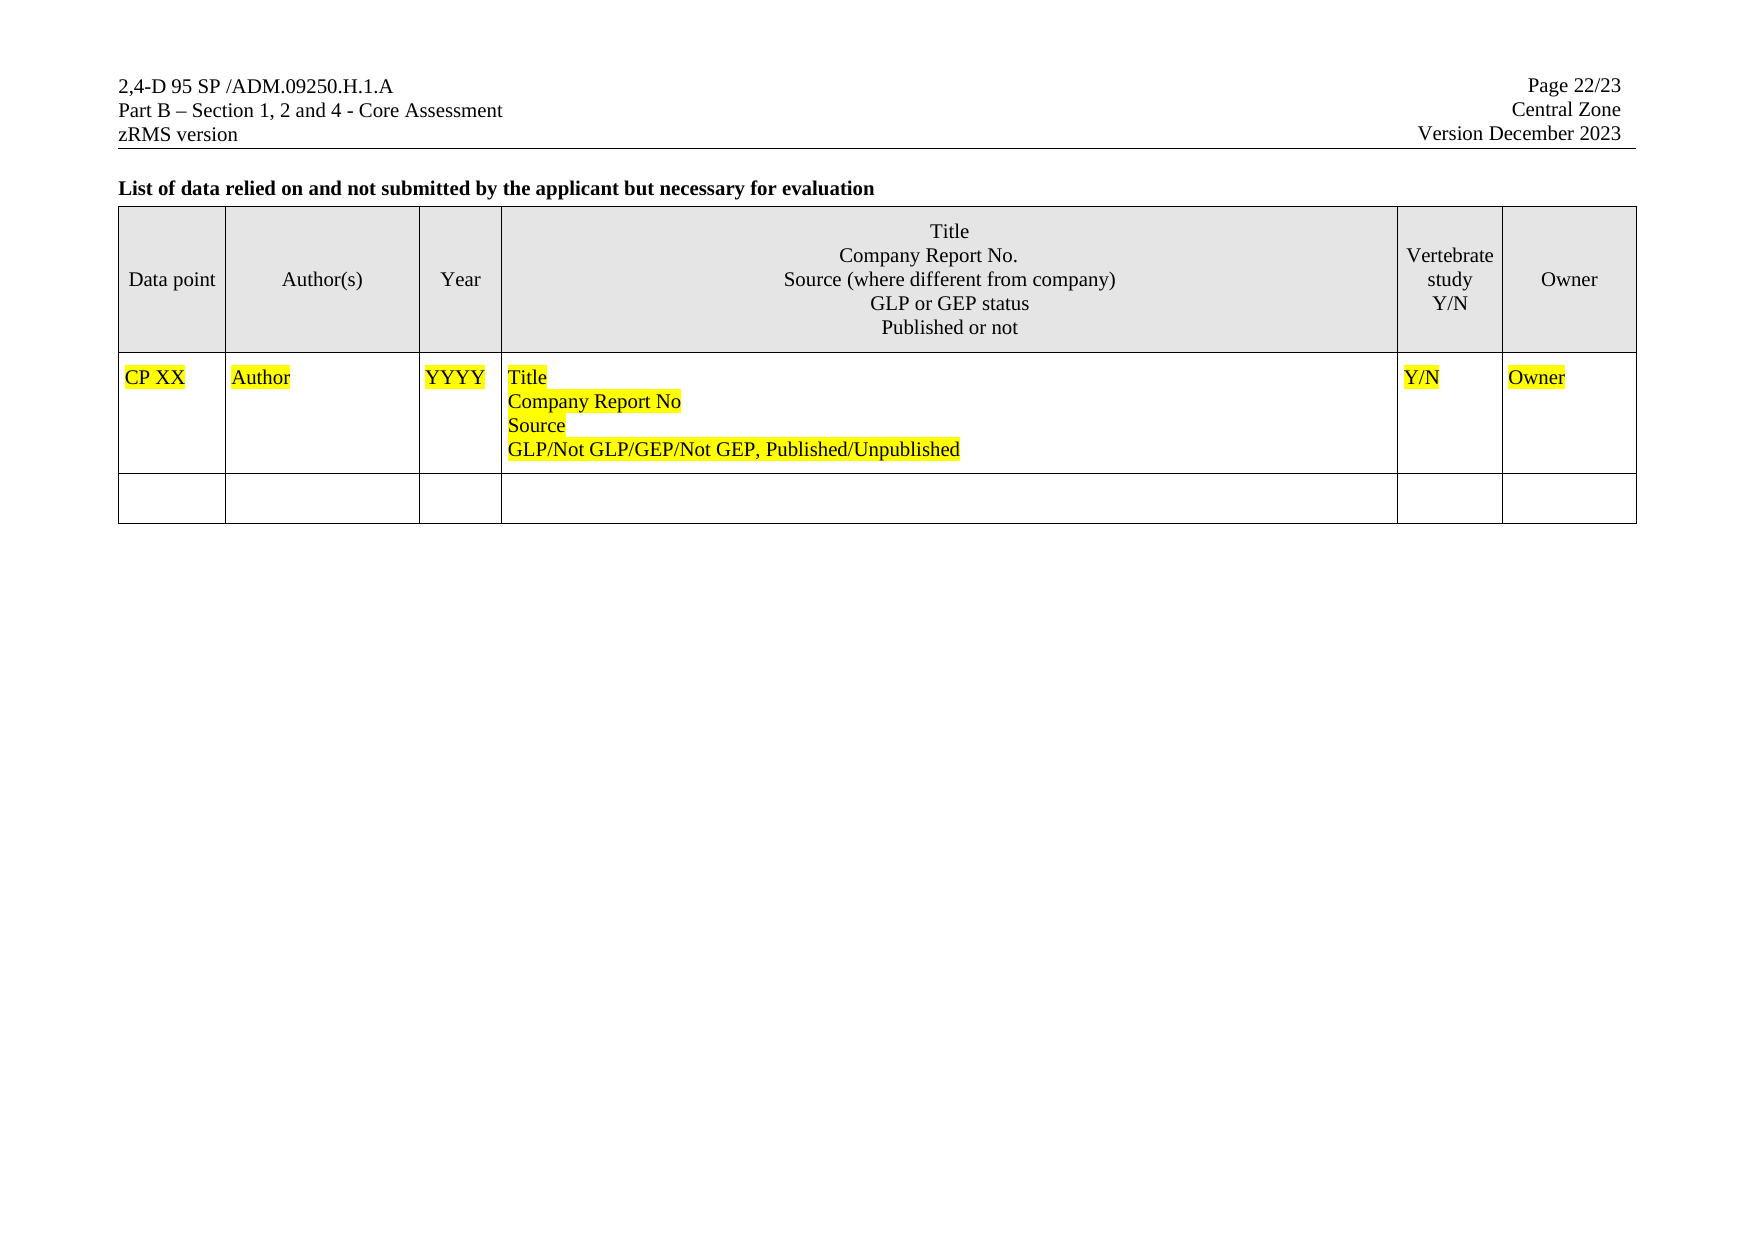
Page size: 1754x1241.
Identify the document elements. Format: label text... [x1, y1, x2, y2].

table_header Year [420, 207, 501, 352]
table_cell [1398, 474, 1502, 523]
table_header Owner [1503, 207, 1636, 352]
table_header Data point [119, 207, 225, 352]
subtitle List of data relied on and not submitted by the applicant but necessary for evaluation [118, 176, 1636, 199]
table_cell [420, 474, 501, 523]
table_cell YYYY [420, 353, 501, 473]
table_cell CP XX [119, 353, 225, 473]
table_cell [119, 474, 225, 523]
table_cell Author [226, 353, 419, 473]
table_header Vertebrate study Y/N [1398, 207, 1502, 352]
table_cell Y/N [1398, 353, 1502, 473]
table_cell Owner [1503, 353, 1636, 473]
table_cell Title Company Report No Source GLP/Not GLP/GEP/Not GEP, Published/Unpublished [502, 353, 1397, 473]
table_header Author(s) [226, 207, 419, 352]
table_cell [226, 474, 419, 523]
table_header Title Company Report No. Source (where different from company) GLP or GEP status Published or not [502, 207, 1397, 352]
table_cell [502, 474, 1397, 523]
table_cell [1503, 474, 1636, 523]
